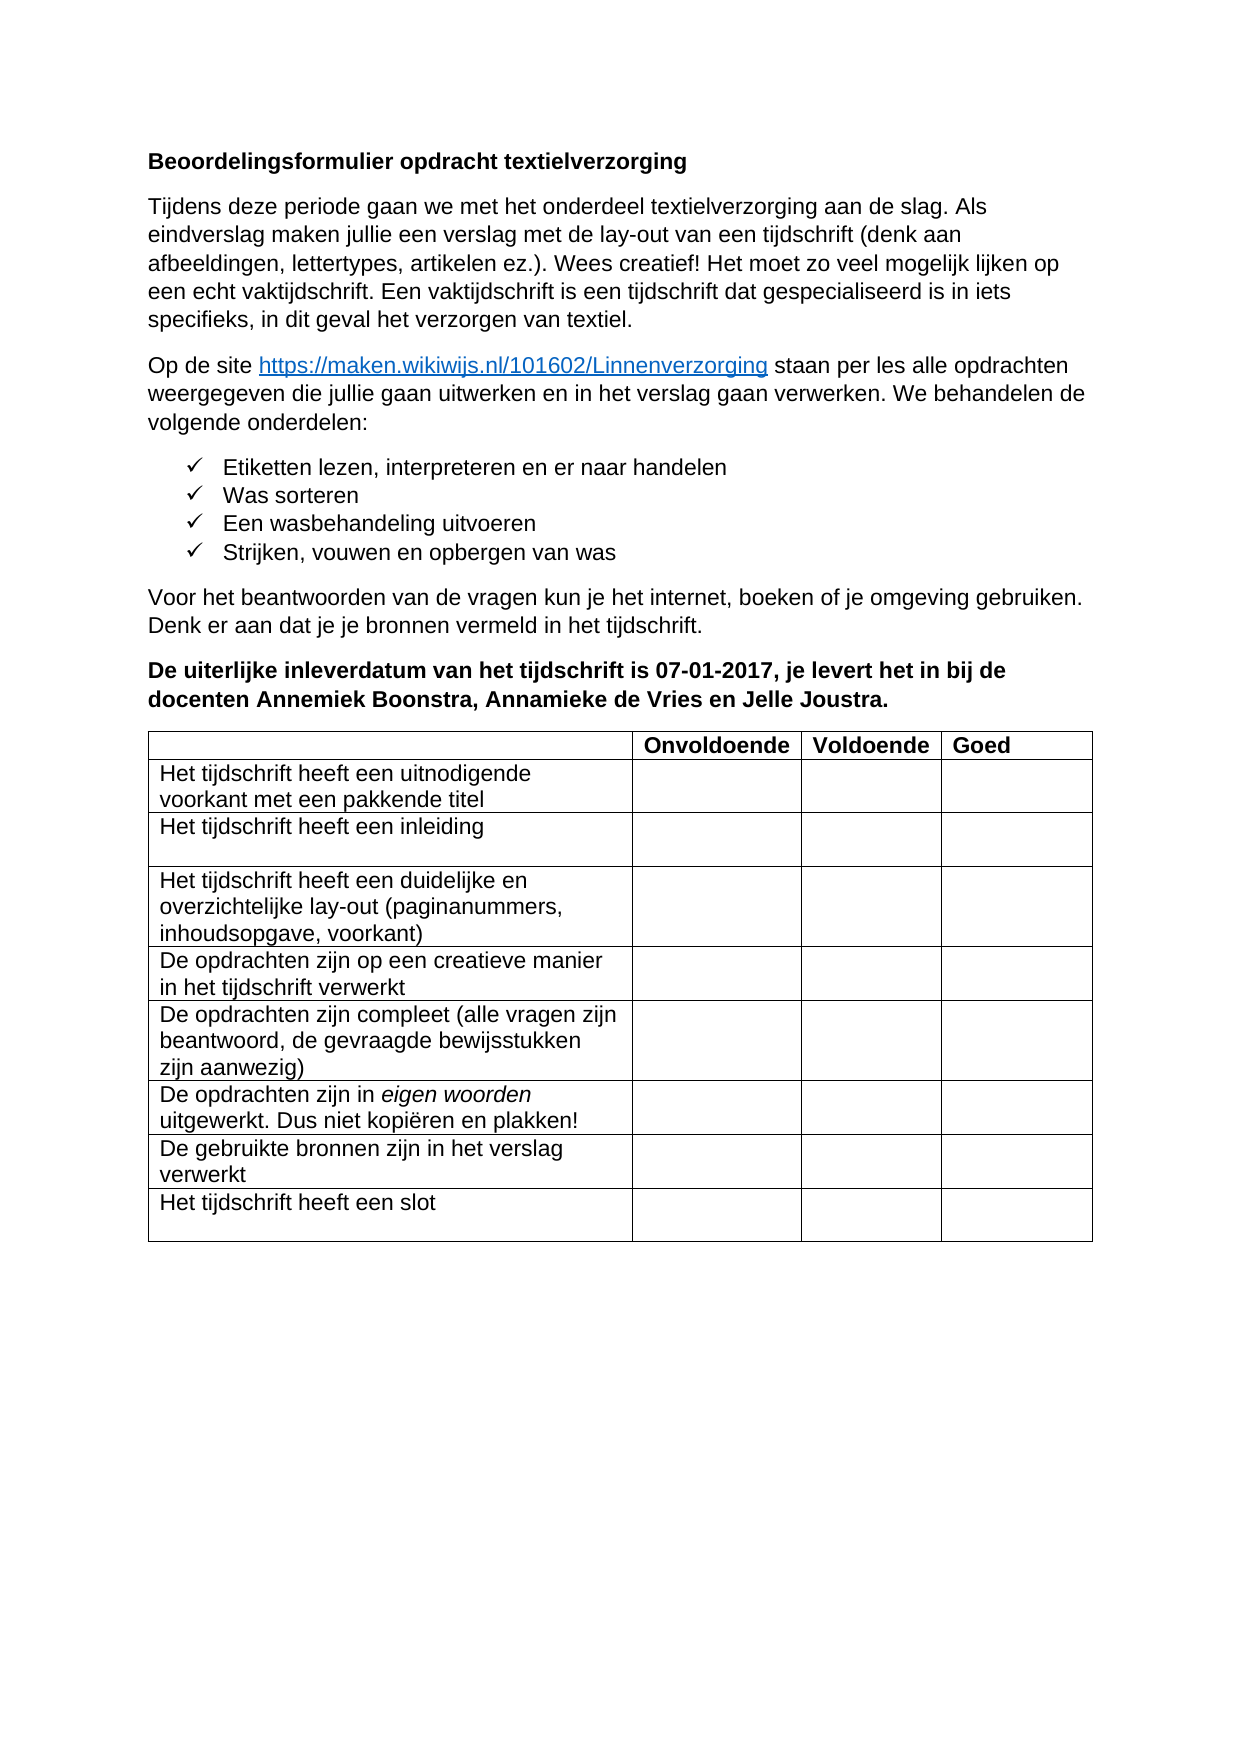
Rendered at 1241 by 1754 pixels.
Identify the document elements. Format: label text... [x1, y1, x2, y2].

table_cell [633, 867, 801, 946]
table_cell De opdrachten zijn compleet (alle vragen zijn beantwoord, de gevraagde bewijsstukken zijn aanwezig) [149, 1001, 632, 1080]
table_cell De gebruikte bronnen zijn in het verslag verwerkt [149, 1135, 632, 1187]
text Beoordelingsformulier opdracht textielverzorging [148, 148, 1093, 174]
list Was sorteren [185, 482, 1093, 508]
table_cell Het tijdschrift heeft een slot [149, 1189, 632, 1241]
table_cell De opdrachten zijn op een creatieve manier in het tijdschrift verwerkt [149, 947, 632, 1000]
table_header Goed [942, 732, 1092, 758]
list Een wasbehandeling uitvoeren [185, 510, 1093, 537]
table_header Onvoldoende [633, 732, 801, 758]
table_cell [802, 1001, 941, 1080]
table_cell [633, 1135, 801, 1187]
list Etiketten lezen, interpreteren en er naar handelen [185, 453, 1093, 480]
table_cell [802, 867, 941, 946]
table_cell [802, 760, 941, 812]
table_cell [802, 1081, 941, 1134]
table_cell [942, 760, 1092, 812]
table_cell [942, 1001, 1092, 1080]
table_cell [633, 1081, 801, 1134]
text De uiterlijke inleverdatum van het tijdschrift is 07-01-2017, je levert het in bij de docenten Annemiek Boonstra, Annamieke de Vries en Jelle Joustra. [148, 657, 1093, 712]
table_cell [633, 1189, 801, 1241]
text Op de site https://maken.wikiwijs.nl/101602/Linnenverzorging staan per les alle opdrachten weergegeven die jullie gaan uitwerken en in het verslag gaan verwerken. We behandelen de volgende onderdelen: [148, 352, 1093, 435]
table_cell [633, 760, 801, 812]
text Tijdens deze periode gaan we met het onderdeel textielverzorging aan de slag. Als eindverslag maken jullie een verslag met de lay-out van een tijdschrift (denk aan afbeeldingen, lettertypes, artikelen ez.). Wees creatief! Het moet zo veel mogelijk lijken op een echt vaktijdschrift. Een vaktijdschrift is een tijdschrift dat gespecialiseerd is in iets specifieks, in dit geval het verzorgen van textiel. [148, 193, 1093, 333]
table_cell [633, 813, 801, 866]
table_cell [942, 1189, 1092, 1241]
table_cell Het tijdschrift heeft een duidelijke en overzichtelijke lay-out (paginanummers, inhoudsopgave, voorkant) [149, 867, 632, 946]
table_cell [942, 947, 1092, 1000]
table_cell [942, 813, 1092, 866]
text Voor het beantwoorden van de vragen kun je het internet, boeken of je omgeving gebruiken. Denk er aan dat je je bronnen vermeld in het tijdschrift. [148, 584, 1093, 639]
table_cell [942, 867, 1092, 946]
table_cell Het tijdschrift heeft een uitnodigende voorkant met een pakkende titel [149, 760, 632, 812]
table_cell [942, 1081, 1092, 1134]
table_cell [633, 1001, 801, 1080]
table_cell [802, 947, 941, 1000]
table_header Voldoende [802, 732, 941, 758]
table_cell [802, 813, 941, 866]
table_cell Het tijdschrift heeft een inleiding [149, 813, 632, 866]
table_cell [942, 1135, 1092, 1187]
table_cell De opdrachten zijn in eigen woorden uitgewerkt. Dus niet kopiëren en plakken! [149, 1081, 632, 1134]
list Strijken, vouwen en opbergen van was [185, 539, 1093, 565]
table_cell [802, 1135, 941, 1187]
table_header [149, 732, 632, 758]
table_cell [633, 947, 801, 1000]
table_cell [802, 1189, 941, 1241]
